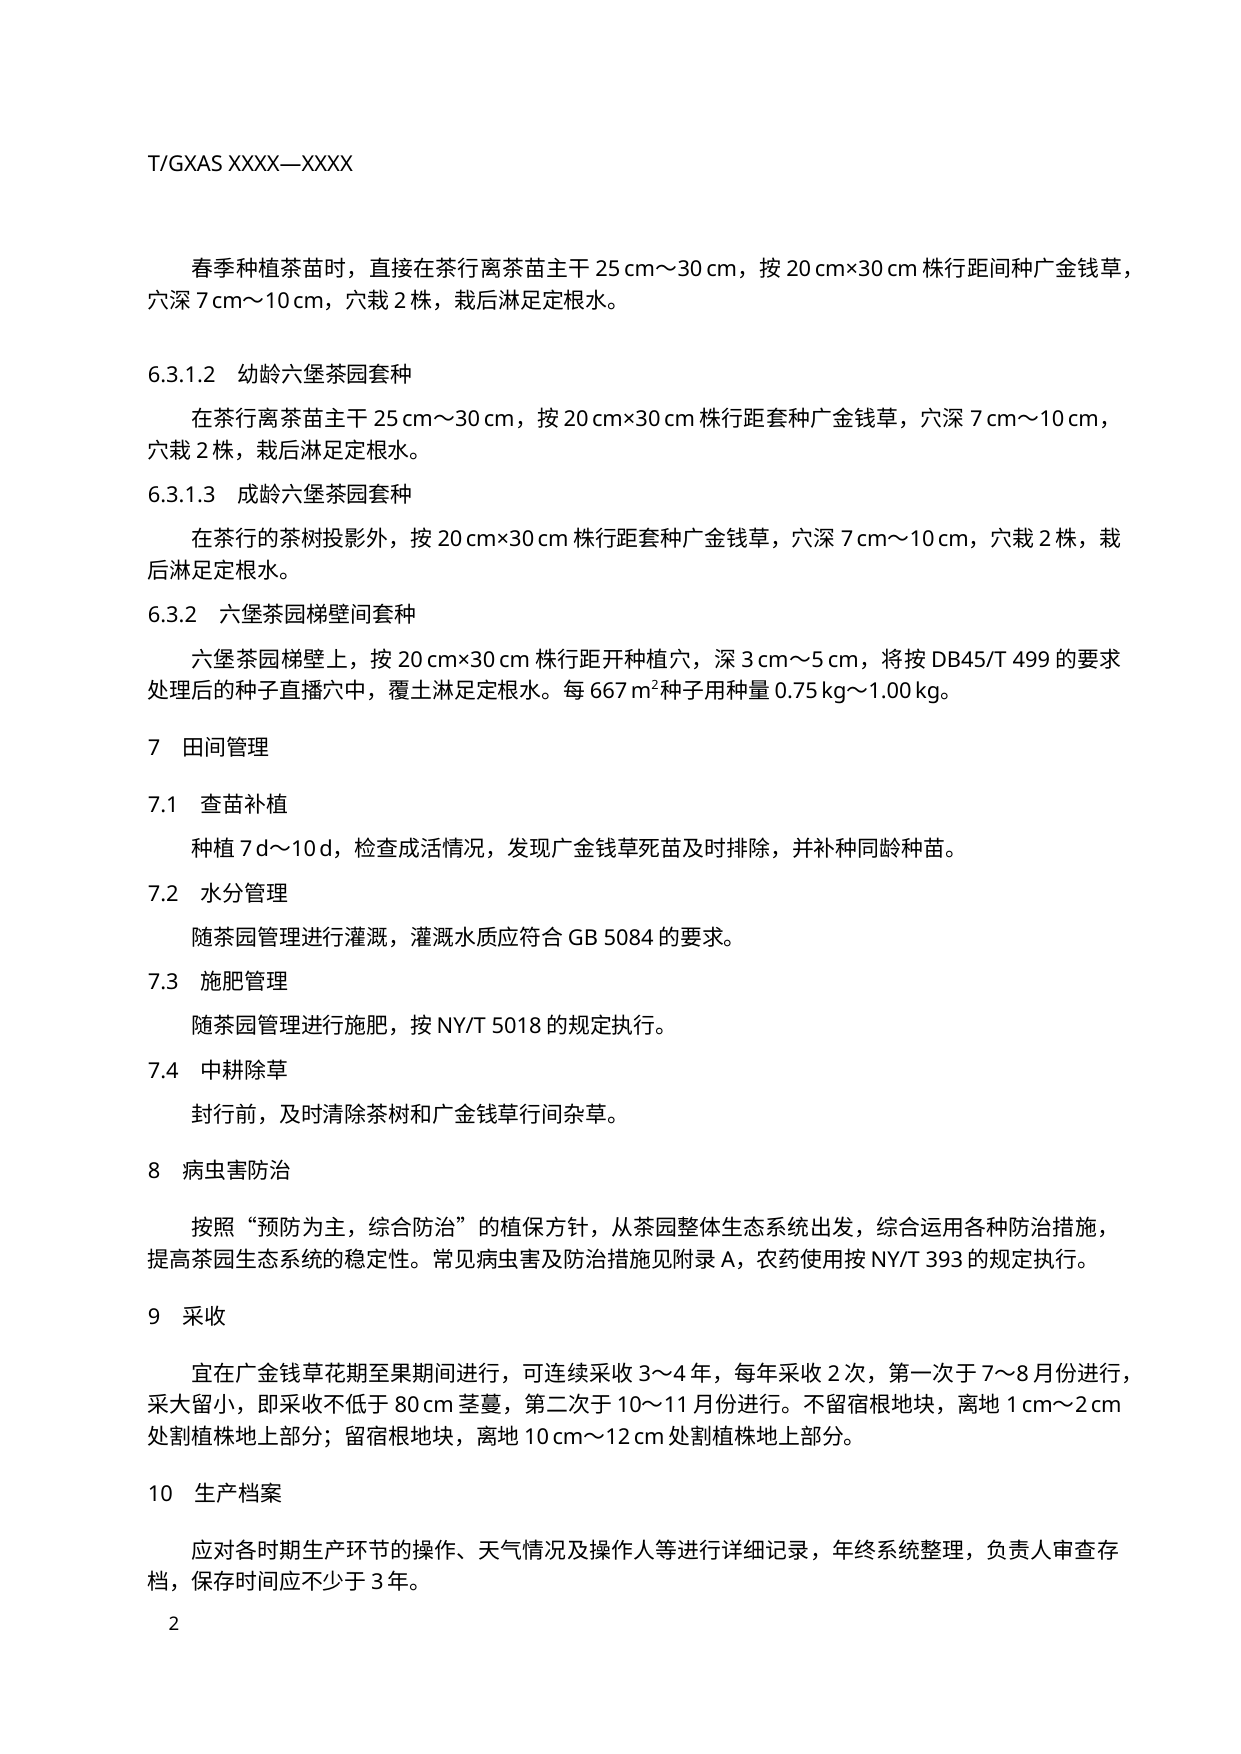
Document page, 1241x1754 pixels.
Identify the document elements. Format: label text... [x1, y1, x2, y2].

text 在茶行离茶苗主干25 cm～30 cm，按20 cm×30 cm株行距套种广金钱草，穴深7 cm～10 cm，穴栽2株，栽后淋足定根水。 [148, 401, 1122, 465]
text 采收 [148, 1299, 1122, 1331]
text 田间管理 [148, 730, 1122, 762]
text 种植7 d～10 d，检查成活情况，发现广金钱草死苗及时排除，并补种同龄种苗。 [148, 831, 1122, 863]
text 查苗补植 [148, 787, 1122, 819]
text 在茶行的茶树投影外，按20 cm×30 cm株行距套种广金钱草，穴深7 cm～10 cm，穴栽2株，栽后淋足定根水。 [148, 521, 1122, 585]
text 幼龄六堡茶园套种 [148, 357, 1122, 389]
text 封行前，及时清除茶树和广金钱草行间杂草。 [148, 1097, 1122, 1128]
text 生产档案 [148, 1476, 1122, 1508]
text 六堡茶园梯壁间套种 [148, 597, 1122, 629]
text 宜在广金钱草花期至果期间进行，可连续采收3～4年，每年采收2次，第一次于7～8月份进行，采大留小，即采收不低于80 cm茎蔓，第二次于10～11月份进行。不留宿根地块，离地1 cm～2 cm处割植株地上部分；留宿根地块，离地10 cm～12 cm处割植株地上部分。 [148, 1356, 1122, 1451]
text 施肥管理 [148, 964, 1122, 996]
text 按照“预防为主，综合防治”的植保方针，从茶园整体生态系统出发，综合运用各种防治措施，提高茶园生态系统的稳定性。常见病虫害及防治措施见附录A，农药使用按NY/T 393的规定执行。 [148, 1210, 1122, 1274]
text 中耕除草 [148, 1053, 1122, 1084]
text 病虫害防治 [148, 1153, 1122, 1185]
text 成龄六堡茶园套种 [148, 477, 1122, 509]
text 水分管理 [148, 876, 1122, 907]
text 六堡茶园梯壁上，按20 cm×30 cm株行距开种植穴，深3 cm～5 cm，将按DB45/T 499的要求处理后的种子直播穴中，覆土淋足定根水。每667 m2种子用种量0.75 kg～1.00 kg。 [148, 642, 1122, 705]
text 应对各时期生产环节的操作、天气情况及操作人等进行详细记录，年终系统整理，负责人审查存档，保存时间应不少于3年。 [148, 1533, 1122, 1596]
text 春季种植茶苗时，直接在茶行离茶苗主干25 cm～30 cm，按20 cm×30 cm株行距间种广金钱草，穴深7 cm～10 cm，穴栽2株，栽后淋足定根水。 [148, 251, 1122, 314]
text 随茶园管理进行灌溉，灌溉水质应符合GB 5084的要求。 [148, 920, 1122, 952]
text 随茶园管理进行施肥，按NY/T 5018的规定执行。 [148, 1008, 1122, 1040]
